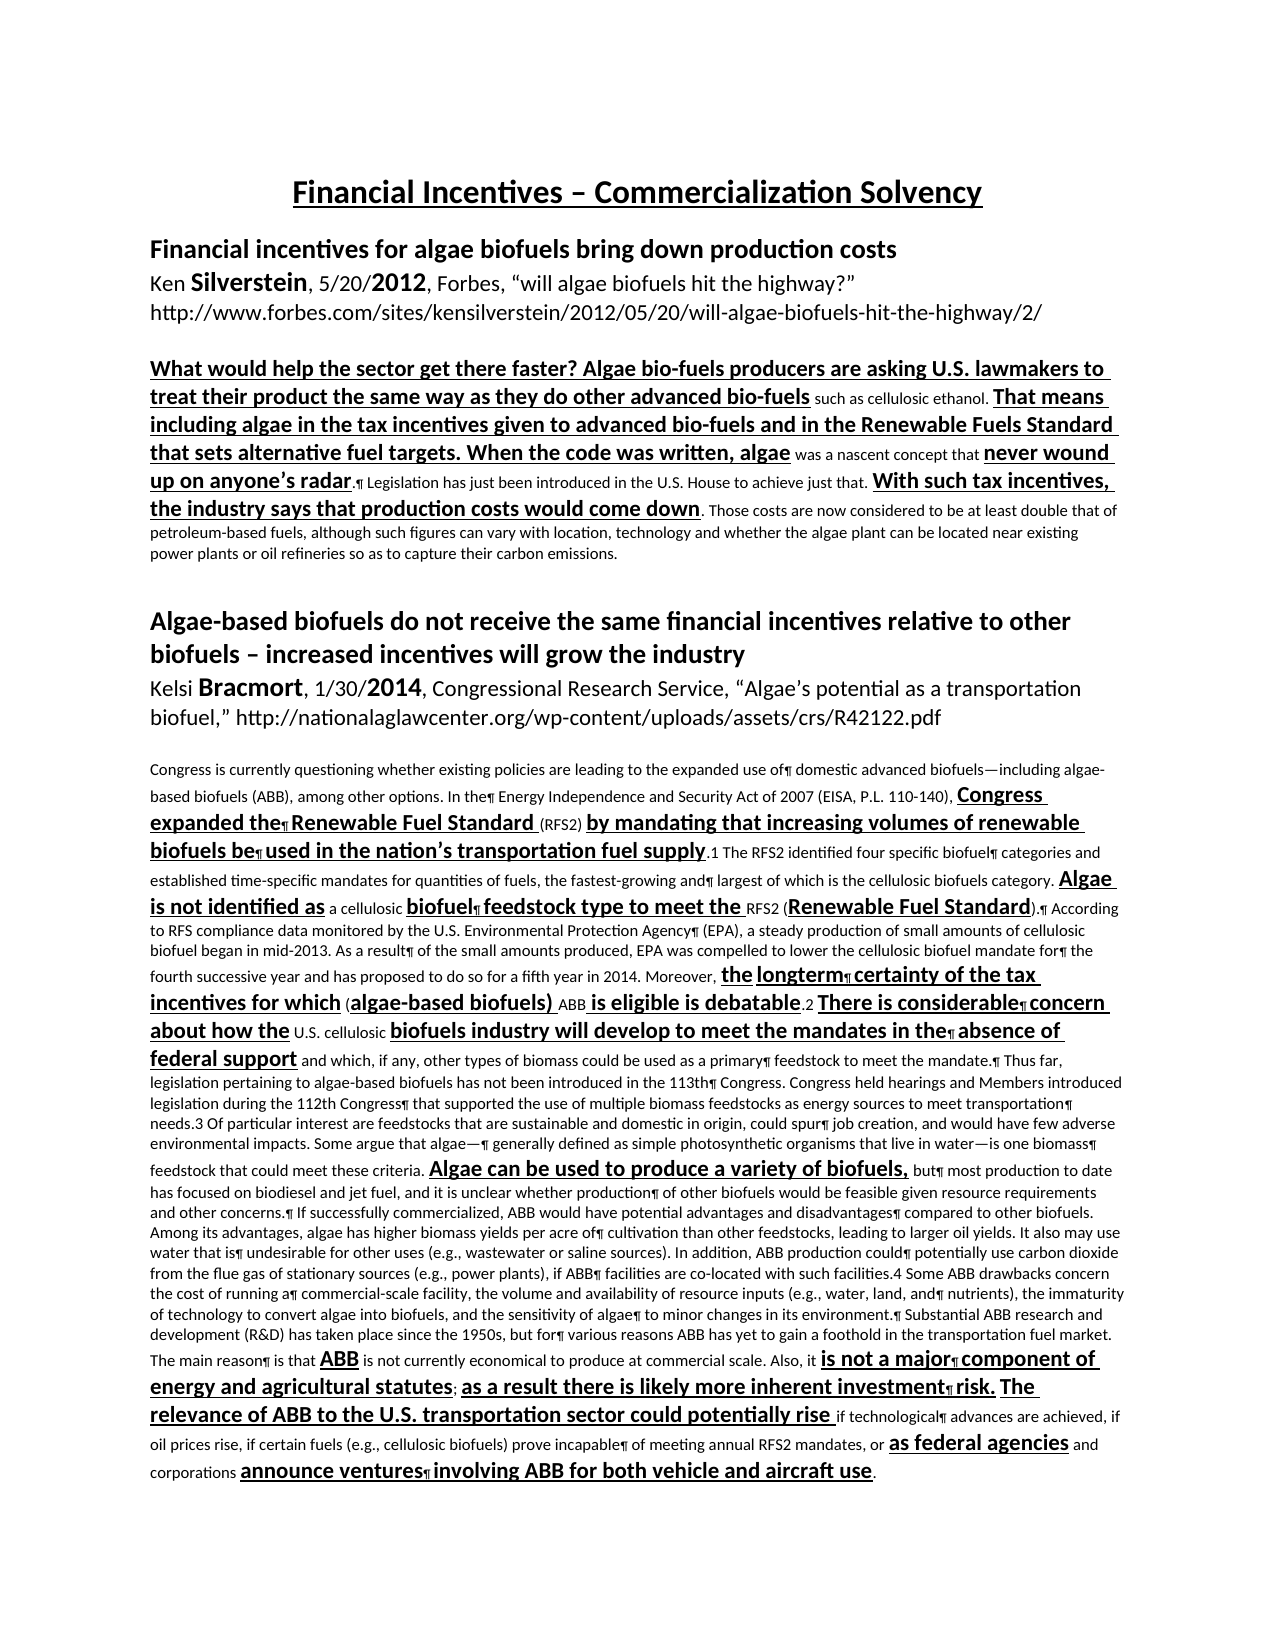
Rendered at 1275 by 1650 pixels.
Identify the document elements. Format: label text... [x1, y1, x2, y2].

subtitle Financial incentives for algae biofuels bring down production costs [150, 232, 1125, 265]
text Ken Silverstein, 5/20/2012, Forbes, “will algae biofuels hit the highway?” http://www.forbes.com/sites/kensilverstein/2012/05/20/will-algae-biofuels-hit-the-highway/2/ [150, 265, 1125, 326]
subtitle Financial Incentives – Commercialization Solvency [150, 171, 1125, 212]
text What would help the sector get there faster? Algae bio-fuels producers are asking U.S. lawmakers to treat their product the same way as they do other advanced bio-fuels such as cellulosic ethanol. That means including algae in the tax incentives given to advanced bio-fuels and in the Renewable Fuels Standard that sets alternative fuel targets. When the code was written, algae was a nascent concept that never wound up on anyone’s radar.¶ Legislation has just been introduced in the U.S. House to achieve just that. With such tax incentives, the industry says that production costs would come down. Those costs are now considered to be at least double that of petroleum-based fuels, although such figures can vary with location, technology and whether the algae plant can be located near existing power plants or oil refineries so as to capture their carbon emissions. [150, 354, 1125, 563]
text Kelsi Bracmort, 1/30/2014, Congressional Research Service, “Algae’s potential as a transportation biofuel,” http://nationalaglawcenter.org/wp-content/uploads/assets/crs/R42122.pdf [150, 670, 1125, 731]
subtitle Algae-based biofuels do not receive the same financial incentives relative to other biofuels – increased incentives will grow the industry [150, 604, 1125, 670]
text Congress is currently questioning whether existing policies are leading to the expanded use of¶ domestic advanced biofuels—including algae-based biofuels (ABB), among other options. In the¶ Energy Independence and Security Act of 2007 (EISA, P.L. 110-140), Congress expanded the¶ Renewable Fuel Standard (RFS2) by mandating that increasing volumes of renewable biofuels be¶ used in the nation’s transportation fuel supply.1 The RFS2 identified four specific biofuel¶ categories and established time-specific mandates for quantities of fuels, the fastest-growing and¶ largest of which is the cellulosic biofuels category. Algae is not identified as a cellulosic biofuel¶ feedstock type to meet the RFS2 (Renewable Fuel Standard).¶ According to RFS compliance data monitored by the U.S. Environmental Protection Agency¶ (EPA), a steady production of small amounts of cellulosic biofuel began in mid-2013. As a result¶ of the small amounts produced, EPA was compelled to lower the cellulosic biofuel mandate for¶ the fourth successive year and has proposed to do so for a fifth year in 2014. Moreover, the longterm¶ certainty of the tax incentives for which (algae-based biofuels) ABB is eligible is debatable.2 There is considerable¶ concern about how the U.S. cellulosic biofuels industry will develop to meet the mandates in the¶ absence of federal support and which, if any, other types of biomass could be used as a primary¶ feedstock to meet the mandate.¶ Thus far, legislation pertaining to algae-based biofuels has not been introduced in the 113th¶ Congress. Congress held hearings and Members introduced legislation during the 112th Congress¶ that supported the use of multiple biomass feedstocks as energy sources to meet transportation¶ needs.3 Of particular interest are feedstocks that are sustainable and domestic in origin, could spur¶ job creation, and would have few adverse environmental impacts. Some argue that algae—¶ generally defined as simple photosynthetic organisms that live in water—is one biomass¶ feedstock that could meet these criteria. Algae can be used to produce a variety of biofuels, but¶ most production to date has focused on biodiesel and jet fuel, and it is unclear whether production¶ of other biofuels would be feasible given resource requirements and other concerns.¶ If successfully commercialized, ABB would have potential advantages and disadvantages¶ compared to other biofuels. Among its advantages, algae has higher biomass yields per acre of¶ cultivation than other feedstocks, leading to larger oil yields. It also may use water that is¶ undesirable for other uses (e.g., wastewater or saline sources). In addition, ABB production could¶ potentially use carbon dioxide from the flue gas of stationary sources (e.g., power plants), if ABB¶ facilities are co-located with such facilities.4 Some ABB drawbacks concern the cost of running a¶ commercial-scale facility, the volume and availability of resource inputs (e.g., water, land, and¶ nutrients), the immaturity of technology to convert algae into biofuels, and the sensitivity of algae¶ to minor changes in its environment.¶ Substantial ABB research and development (R&D) has taken place since the 1950s, but for¶ various reasons ABB has yet to gain a foothold in the transportation fuel market. The main reason¶ is that ABB is not currently economical to produce at commercial scale. Also, it is not a major¶ component of energy and agricultural statutes; as a result there is likely more inherent investment¶ risk. The relevance of ABB to the U.S. transportation sector could potentially rise if technological¶ advances are achieved, if oil prices rise, if certain fuels (e.g., cellulosic biofuels) prove incapable¶ of meeting annual RFS2 mandates, or as federal agencies and corporations announce ventures¶ involving ABB for both vehicle and aircraft use. [150, 759, 1125, 1484]
